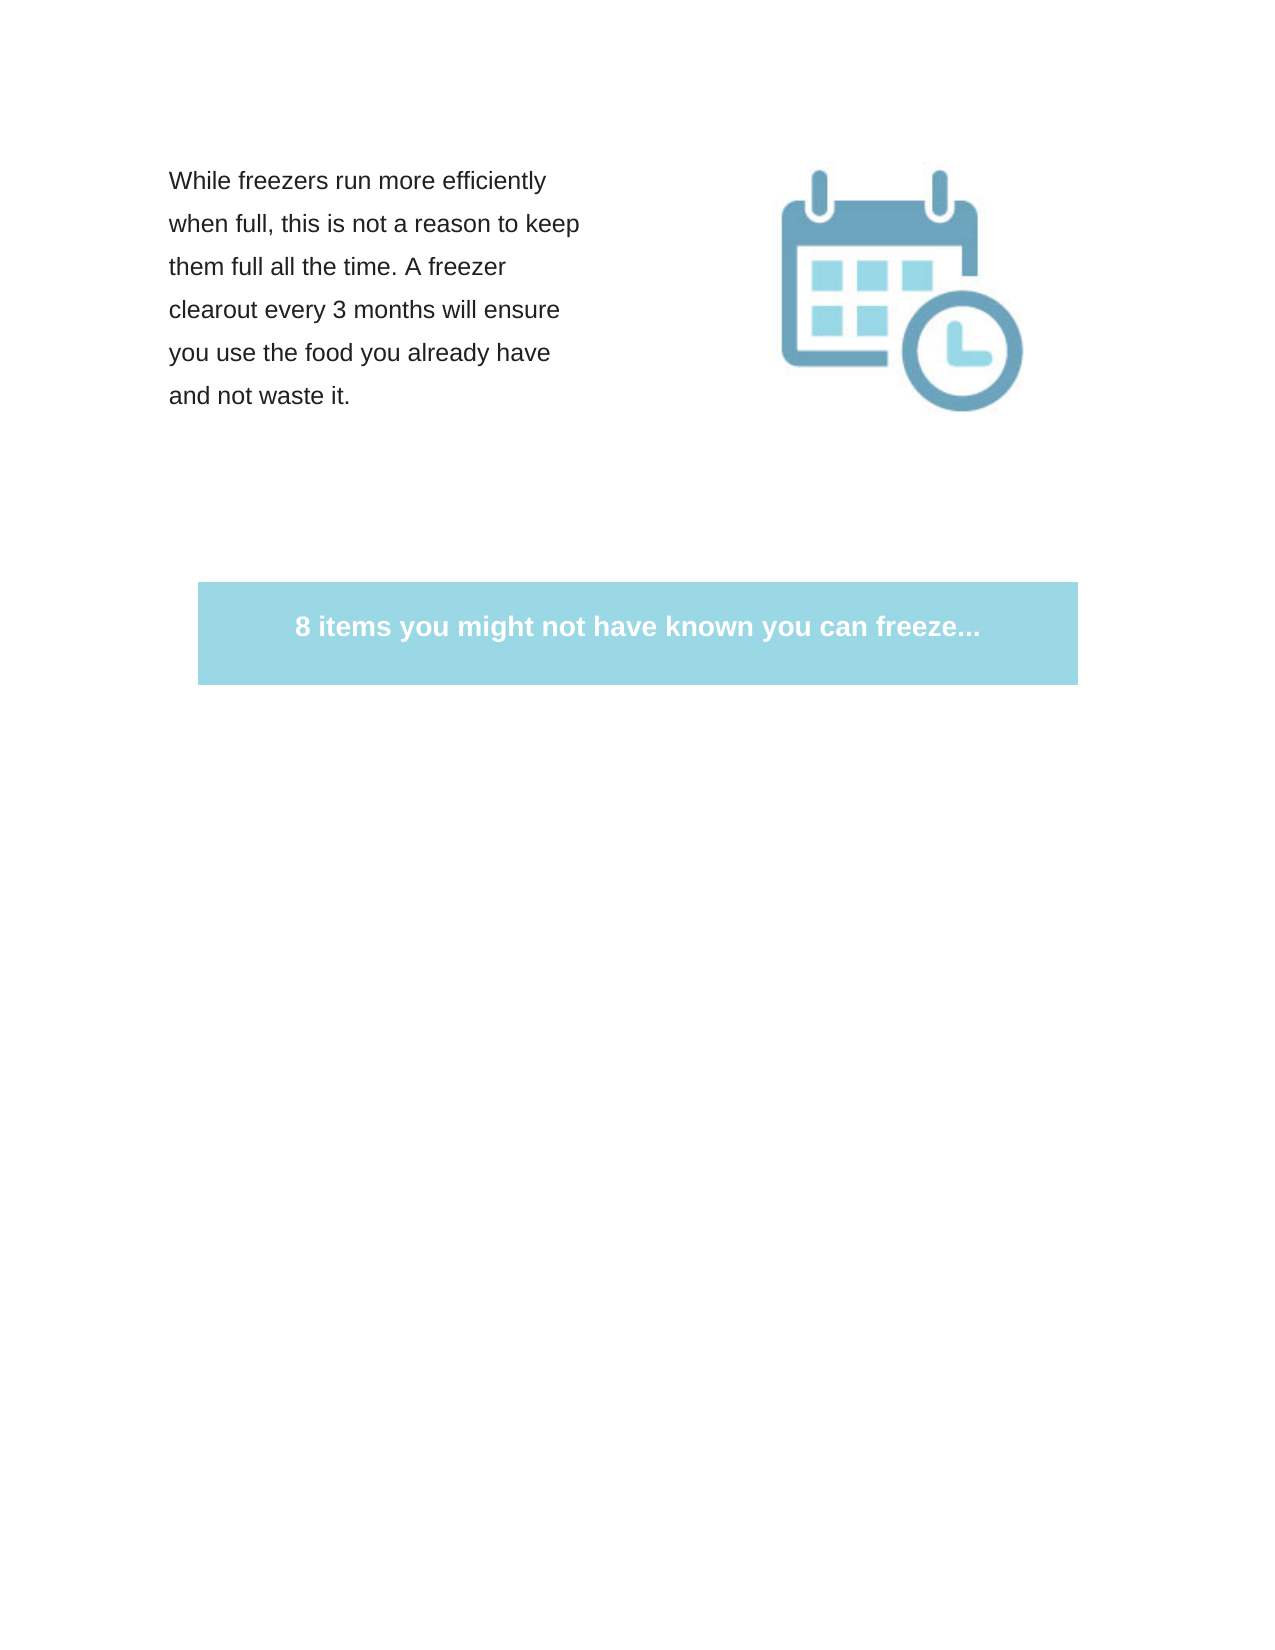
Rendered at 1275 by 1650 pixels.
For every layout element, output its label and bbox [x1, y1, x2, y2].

picture [686, 150, 1097, 432]
